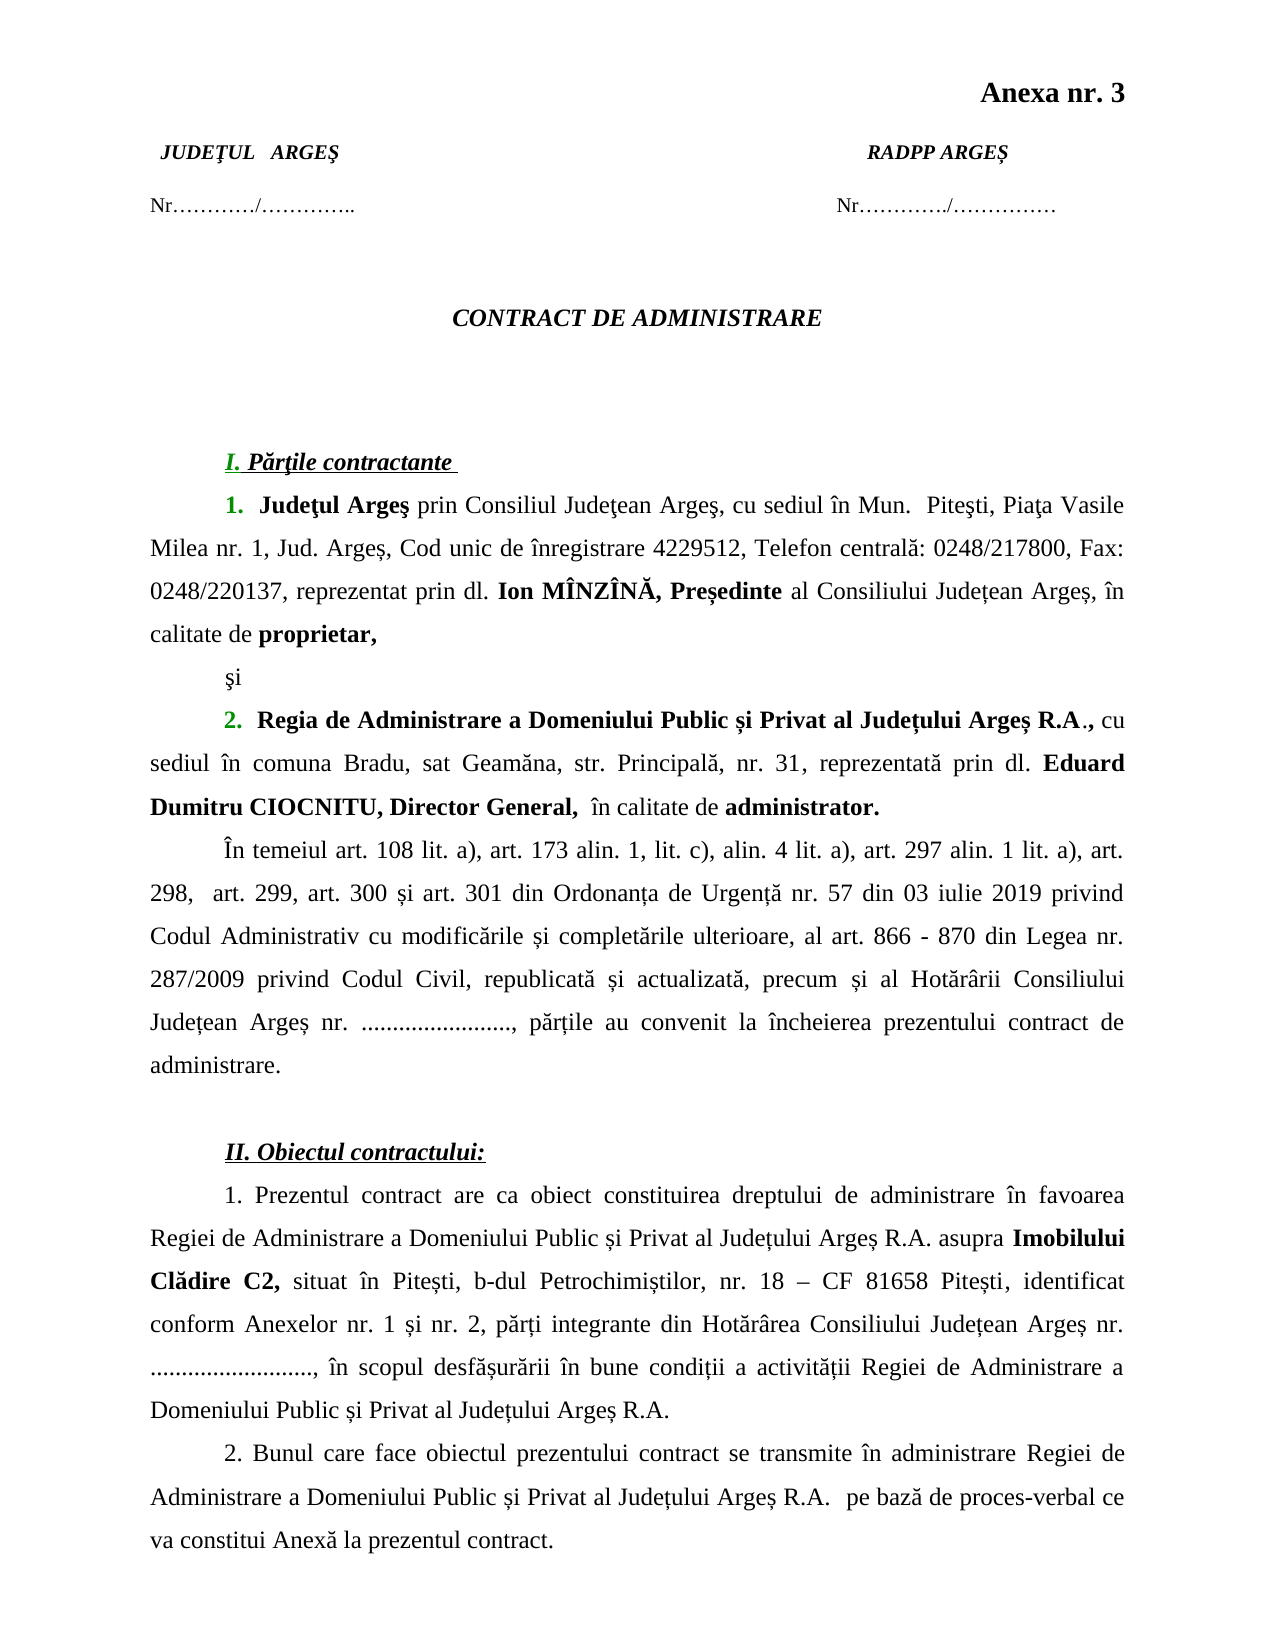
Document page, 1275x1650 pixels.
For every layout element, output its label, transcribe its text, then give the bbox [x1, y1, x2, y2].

text Nr…………/………….. Nr…………./…………… [150, 164, 1125, 217]
text 1. Judeţul Argeş prin Consiliul Judeţean Argeş, cu sediul în Mun. Piteşti, Piaţa Vasile Milea nr. 1, Jud. Argeș, Cod unic de înregistrare 4229512, Telefon centrală: 0248/217800, Fax: 0248/220137, reprezentat prin dl. Ion MÎNZÎNĂ, Președinte al Consiliului Județean Argeș, în calitate de proprietar, [150, 490, 1125, 648]
text Anexa nr. 3 [150, 75, 1125, 108]
text 1. Prezentul contract are ca obiect constituirea dreptului de administrare în favoarea Regiei de Administrare a Domeniului Public și Privat al Județului Argeș R.A. asupra Imobilului Clădire C2, situat în Pitești, b-dul Petrochimiștilor, nr. 18 – CF 81658 Pitești, identificat conform Anexelor nr. 1 și nr. 2, părți integrante din Hotărârea Consiliului Județean Argeș nr. .........................., în scopul desfășurării în bune condiții a activității Regiei de Administrare a Domeniului Public și Privat al Județului Argeș R.A. [150, 1180, 1125, 1424]
text În temeiul art. 108 lit. a), art. 173 alin. 1, lit. c), alin. 4 lit. a), art. 297 alin. 1 lit. a), art. 298, art. 299, art. 300 și art. 301 din Ordonanța de Urgență nr. 57 din 03 iulie 2019 privind Codul Administrativ cu modificările și completările ulterioare, al art. 866 - 870 din Legea nr. 287/2009 privind Codul Civil, republicată și actualizată, precum și al Hotărârii Consiliului Județean Argeș nr. ........................, părțile au convenit la încheierea prezentului contract de administrare. [150, 835, 1125, 1079]
text 2. Bunul care face obiectul prezentului contract se transmite în administrare Regiei de Administrare a Domeniului Public și Privat al Județului Argeș R.A. pe bază de proces-verbal ce va constitui Anexă la prezentul contract. [150, 1438, 1125, 1553]
text II. Obiectul contractului: [150, 1137, 1125, 1165]
text 2. Regia de Administrare a Domeniului Public și Privat al Județului Argeș R.A., cu sediul în comuna Bradu, sat Geamăna, str. Principală, nr. 31, reprezentată prin dl. Eduard Dumitru CIOCNITU, Director General, în calitate de administrator. [150, 705, 1125, 820]
text JUDEŢUL ARGEŞ RADPP ARGEȘ [150, 140, 1125, 164]
text I. Părţile contractante [150, 447, 1125, 475]
text CONTRACT DE ADMINISTRARE [150, 303, 1125, 332]
text şi [150, 662, 1125, 691]
